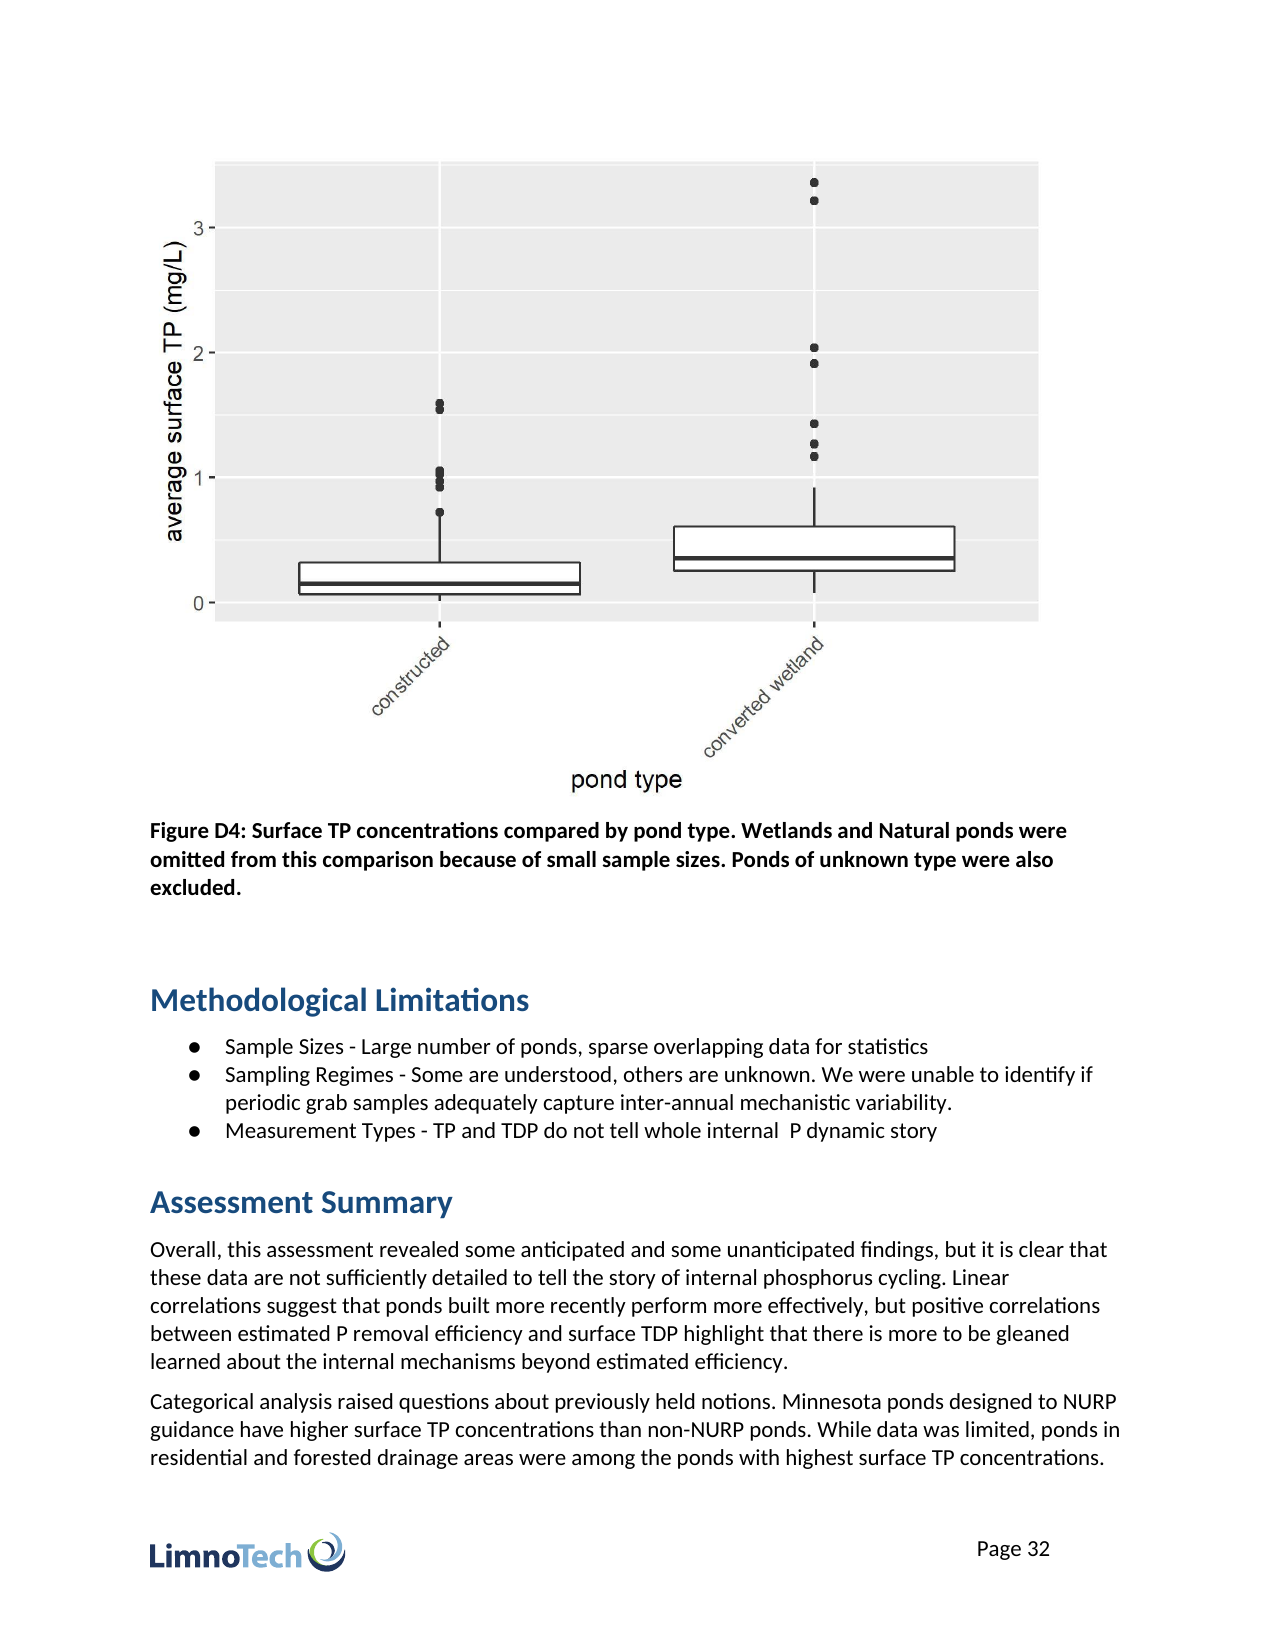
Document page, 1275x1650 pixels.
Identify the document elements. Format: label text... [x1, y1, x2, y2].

subtitle Assessment Summary [150, 1182, 1125, 1222]
text Categorical analysis raised questions about previously held notions. Minnesota ponds designed to NURP guidance have higher surface TP concentrations than non-NURP ponds. While data was limited, ponds in residential and forested drainage areas were among the ponds with highest surface TP concentrations. [150, 1387, 1125, 1471]
text Overall, this assessment revealed some anticipated and some unanticipated findings, but it is clear that these data are not sufficiently detailed to tell the story of internal phosphorus cycling. Linear correlations suggest that ponds built more recently perform more effectively, but positive correlations between estimated P removal efficiency and surface TDP highlight that there is more to be gleaned learned about the internal mechanisms beyond estimated efficiency. [150, 1235, 1125, 1375]
text Figure D4: Surface TP concentrations compared by pond type. Wetlands and Natural ponds were omitted from this comparison because of small sample sizes. Ponds of unknown type were also excluded. [150, 817, 1125, 901]
list Measurement Types - TP and TDP do not tell whole internal P dynamic story [187, 1116, 1125, 1144]
picture [150, 150, 1050, 805]
list Sample Sizes - Large number of ponds, sparse overlapping data for statistics [187, 1032, 1125, 1060]
list Sampling Regimes - Some are understood, others are unknown. We were unable to identify if periodic grab samples adequately capture inter-annual mechanistic variability. [187, 1060, 1125, 1116]
subtitle Methodological Limitations [150, 979, 1125, 1019]
